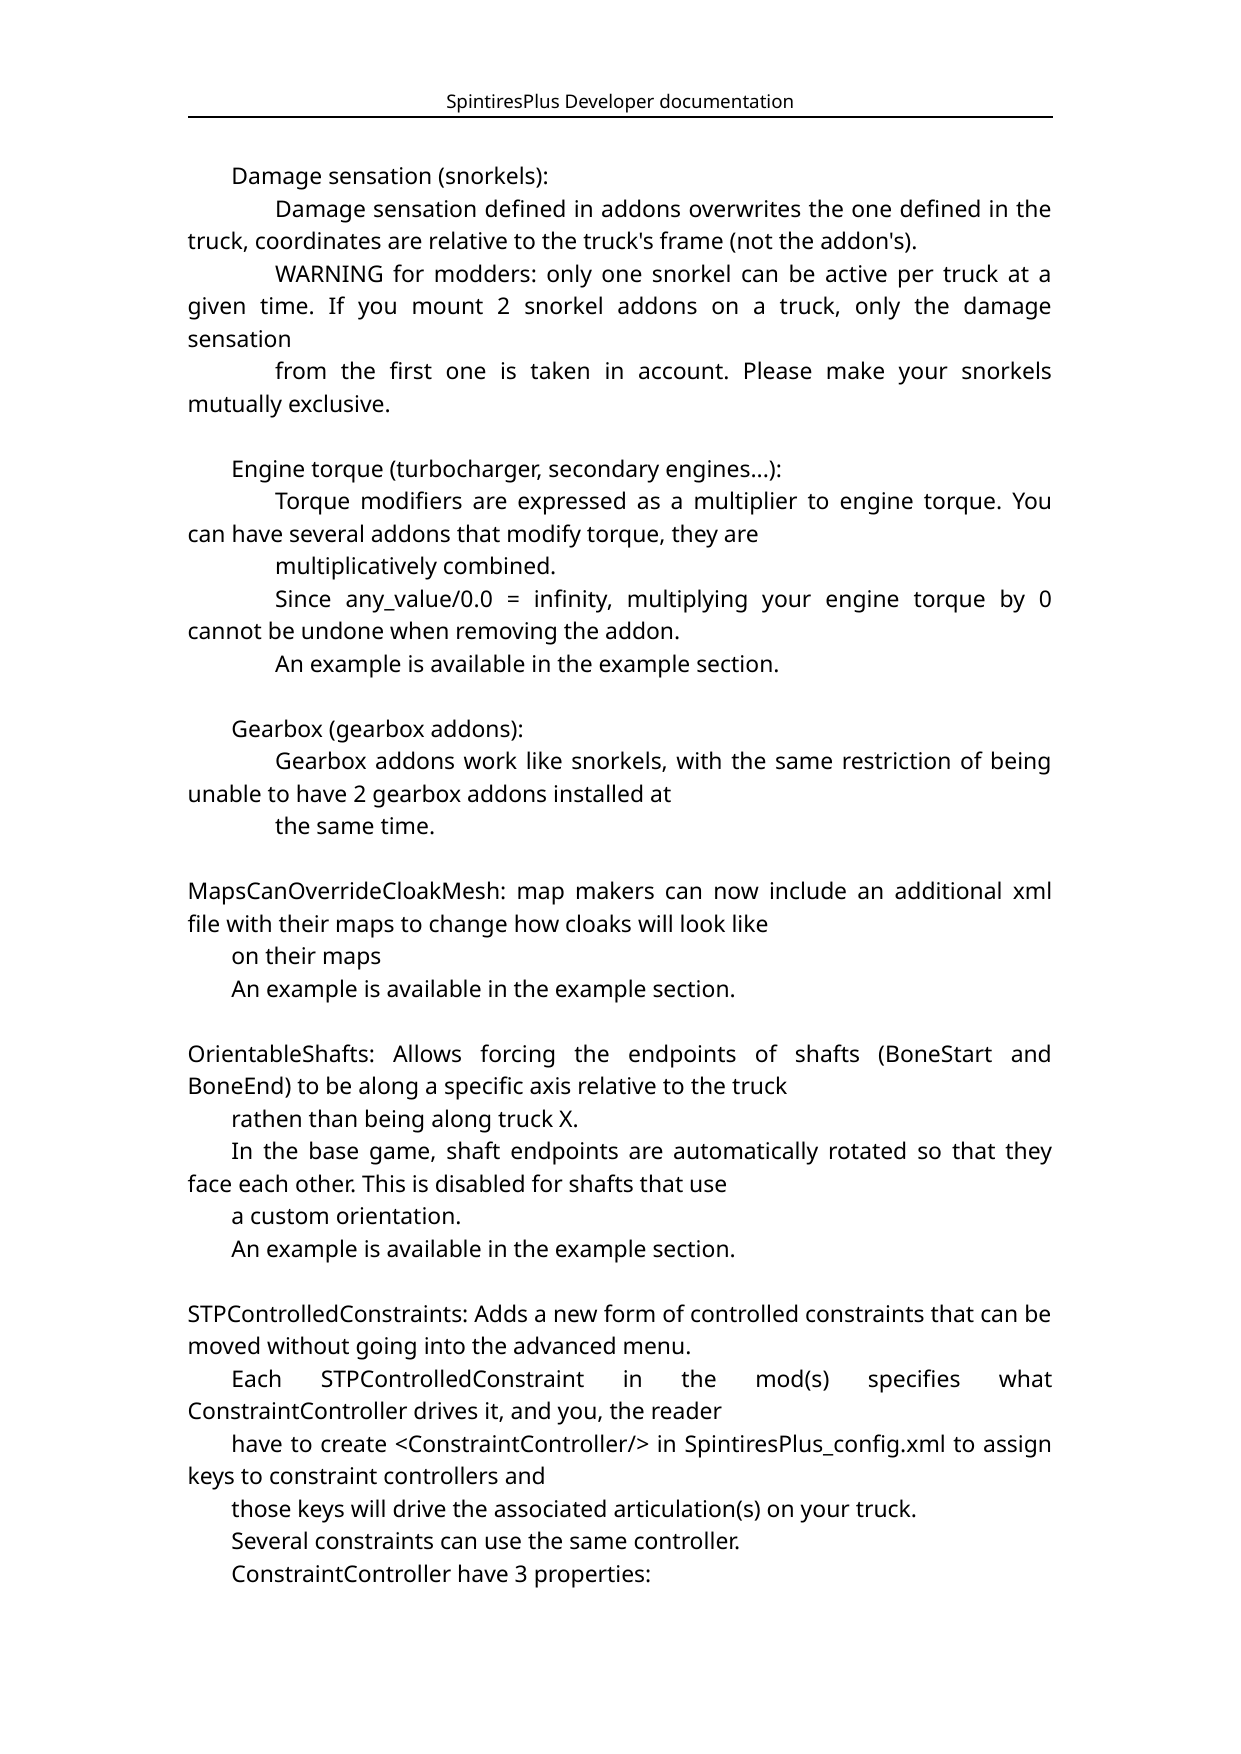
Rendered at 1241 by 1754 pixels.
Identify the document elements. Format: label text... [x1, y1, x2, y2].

text Torque modifiers are expressed as a multiplier to engine torque. You can have several addons that modify torque, they are [187, 485, 1053, 550]
text An example is available in the example section. [187, 972, 1053, 1005]
text Each STPControlledConstraint in the mod(s) specifies what ConstraintController drives it, and you, the reader [187, 1362, 1053, 1427]
text Damage sensation (snorkels): [187, 160, 1053, 192]
text from the first one is taken in account. Please make your snorkels mutually exclusive. [187, 355, 1053, 420]
text a custom orientation. [187, 1200, 1053, 1232]
text STPControlledConstraints: Adds a new form of controlled constraints that can be moved without going into the advanced menu. [187, 1297, 1053, 1362]
text Gearbox addons work like snorkels, with the same restriction of being unable to have 2 gearbox addons installed at [187, 745, 1053, 810]
text Several constraints can use the same controller. [187, 1525, 1053, 1557]
text on their maps [187, 940, 1053, 972]
text those keys will drive the associated articulation(s) on your truck. [187, 1492, 1053, 1525]
text An example is available in the example section. [187, 1232, 1053, 1265]
text Since any_value/0.0 = infinity, multiplying your engine torque by 0 cannot be undone when removing the addon. [187, 582, 1053, 647]
text Gearbox (gearbox addons): [187, 712, 1053, 745]
text OrientableShafts: Allows forcing the endpoints of shafts (BoneStart and BoneEnd) to be along a specific axis relative to the truck [187, 1037, 1053, 1102]
text the same time. [187, 810, 1053, 842]
text Damage sensation defined in addons overwrites the one defined in the truck, coordinates are relative to the truck's frame (not the addon's). [187, 192, 1053, 257]
text An example is available in the example section. [187, 647, 1053, 680]
text multiplicatively combined. [187, 550, 1053, 582]
text Engine torque (turbocharger, secondary engines...): [187, 452, 1053, 485]
text In the base game, shaft endpoints are automatically rotated so that they face each other. This is disabled for shafts that use [187, 1135, 1053, 1200]
text MapsCanOverrideCloakMesh: map makers can now include an additional xml file with their maps to change how cloaks will look like [187, 875, 1053, 940]
text ConstraintController have 3 properties: [187, 1557, 1053, 1590]
text rathen than being along truck X. [187, 1102, 1053, 1135]
text WARNING for modders: only one snorkel can be active per truck at a given time. If you mount 2 snorkel addons on a truck, only the damage sensation [187, 257, 1053, 355]
text have to create <ConstraintController/> in SpintiresPlus_config.xml to assign keys to constraint controllers and [187, 1427, 1053, 1492]
